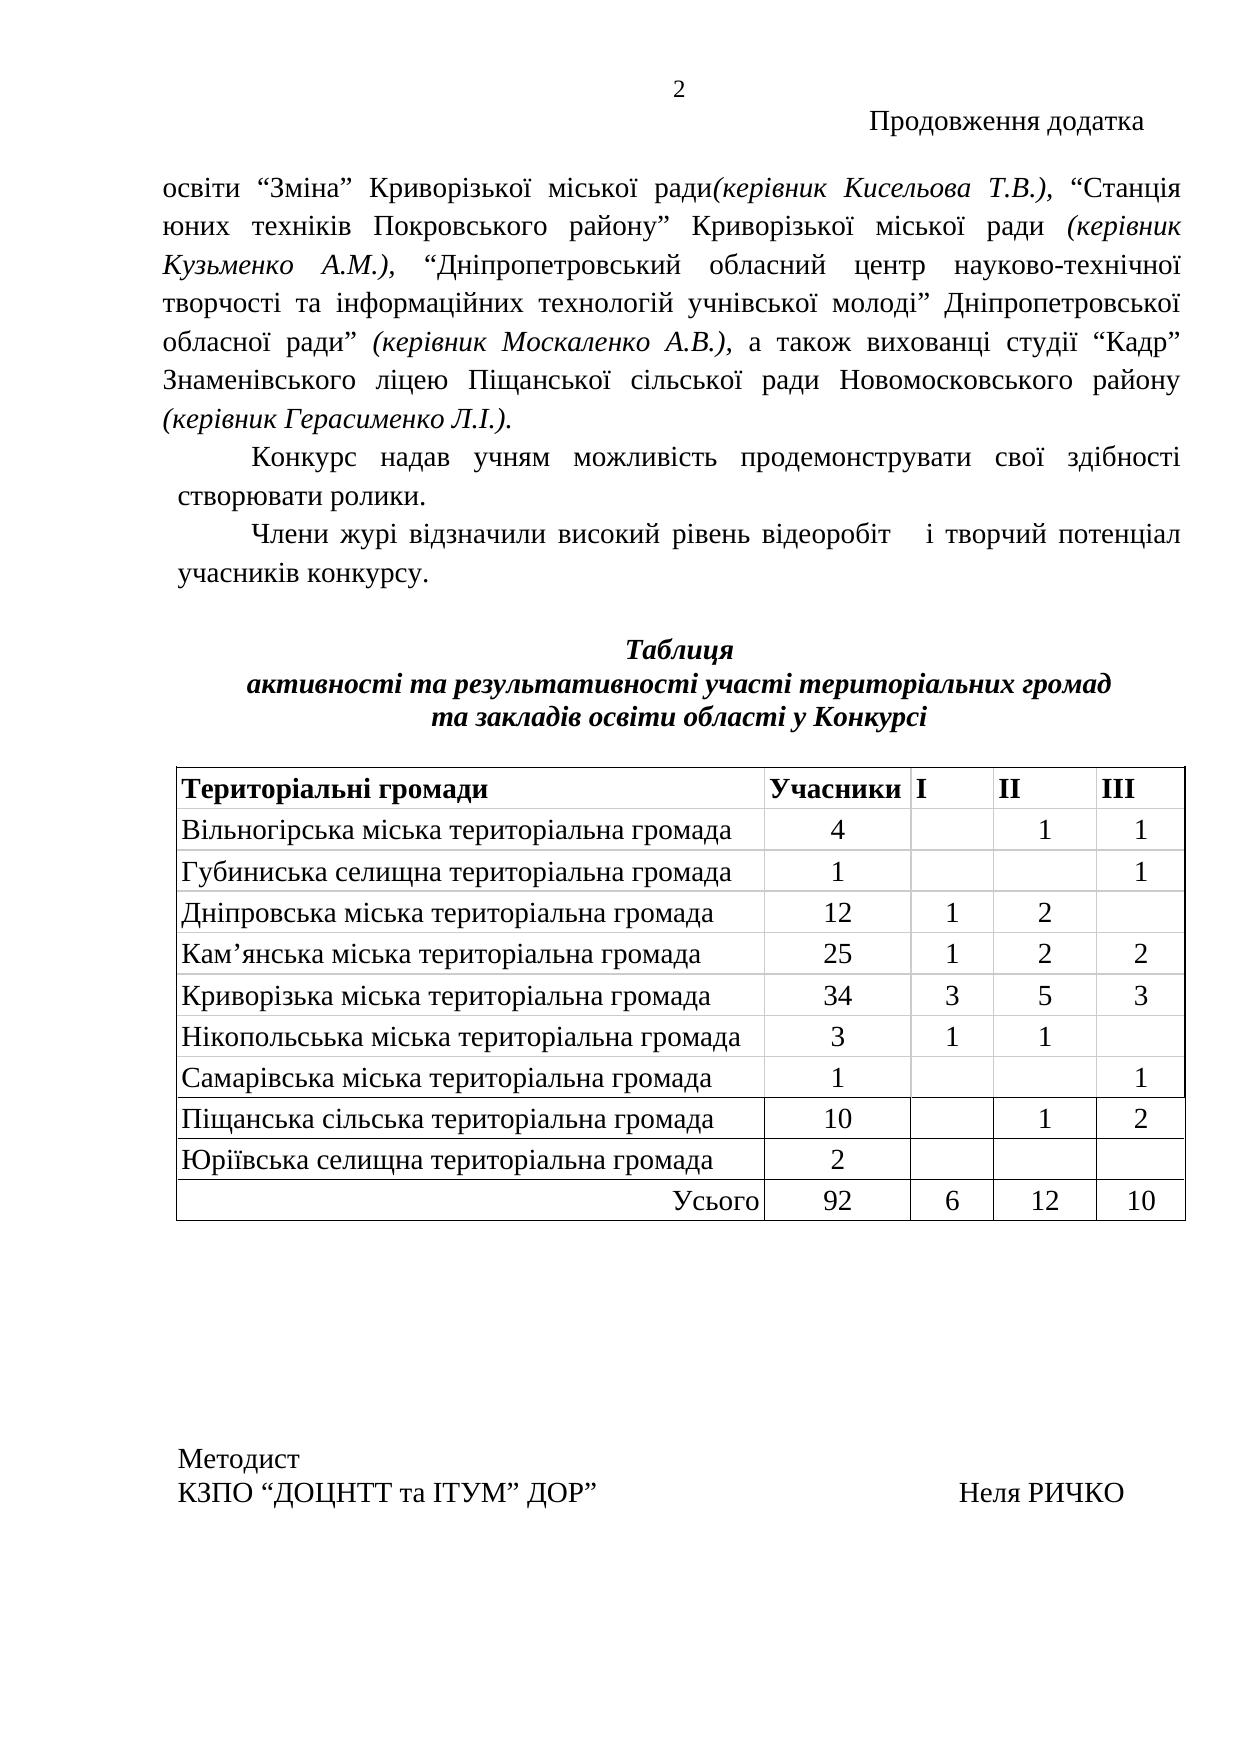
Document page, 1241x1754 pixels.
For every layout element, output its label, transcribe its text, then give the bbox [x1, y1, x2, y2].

table_cell 2 [765, 1139, 910, 1179]
table_cell 1 [912, 933, 993, 973]
table_cell 1 [994, 809, 1096, 849]
table_cell 1 [1097, 809, 1184, 849]
table_cell 92 [765, 1180, 910, 1220]
text та закладів освіти області у Конкурсі [177, 699, 1181, 733]
table_cell 5 [994, 975, 1096, 1014]
table_cell 1 [1097, 1057, 1184, 1097]
table_cell 1 [912, 1016, 993, 1056]
text КЗПО “ДОЦНТТ та ІТУМ” ДОР” Неля РИЧКО [177, 1475, 1181, 1508]
table_cell 34 [765, 975, 910, 1014]
table_cell 2 [1097, 1098, 1185, 1138]
table_cell [912, 851, 993, 890]
table_cell Самарівська міська територіальна громада [177, 1057, 764, 1097]
table_cell [911, 1139, 993, 1179]
table_cell 1 [912, 892, 993, 932]
table_cell 3 [912, 975, 993, 1014]
table_cell Вільногірська міська територіальна громада [177, 809, 764, 849]
table_cell [911, 1098, 993, 1138]
table_cell 10 [765, 1098, 910, 1138]
table_cell 12 [765, 892, 910, 932]
text Методист [177, 1441, 1181, 1475]
table_cell 12 [994, 1180, 1096, 1220]
table_cell 1 [765, 1057, 910, 1097]
table_cell 6 [911, 1180, 993, 1220]
text Члени журі відзначили високий рівень відеоробіт і творчий потенціал учасників конкурсу. [177, 517, 1181, 589]
table_cell 2 [994, 933, 1096, 973]
table_cell Губиниська селищна територіальна громада [177, 851, 764, 890]
table_cell Піщанська сільська територіальна громада [177, 1098, 764, 1138]
table_cell 1 [765, 851, 910, 890]
table_cell [994, 851, 1096, 890]
table_header Учасники [765, 768, 910, 808]
text активності та результативності участі територіальних громад [177, 666, 1181, 699]
table_cell [1097, 1138, 1185, 1179]
table_header III [1097, 768, 1184, 808]
table_cell 4 [765, 809, 910, 849]
table_cell Юріївська селищна територіальна громада [177, 1139, 764, 1179]
table_cell 1 [994, 1098, 1096, 1138]
table_cell 3 [765, 1016, 910, 1056]
table_cell [912, 1057, 993, 1097]
table_cell 1 [1097, 851, 1184, 890]
table_cell 25 [765, 933, 910, 973]
table_cell [1097, 892, 1184, 932]
table_cell 10 [1097, 1179, 1185, 1220]
table_cell Нікопольсьька міська територіальна громада [177, 1016, 764, 1056]
table_header II [994, 768, 1096, 808]
table_cell 3 [1097, 975, 1184, 1014]
table_cell Криворізька міська територіальна громада [177, 975, 764, 1014]
table_cell 2 [1097, 933, 1184, 973]
table_cell [1097, 1016, 1184, 1056]
table_cell 1 [994, 1016, 1096, 1056]
table_cell 2 [994, 892, 1096, 932]
table_header Територіальні громади [177, 768, 764, 808]
text Таблиця [177, 632, 1181, 666]
table_cell [994, 1057, 1096, 1097]
table_cell [912, 809, 993, 849]
table_cell Дніпровська міська територіальна громада [177, 892, 764, 932]
table_cell [994, 1139, 1096, 1179]
table_header I [912, 768, 993, 808]
table_cell Кам’янська міська територіальна громада [177, 933, 764, 973]
text Конкурс надав учням можливість продемонструвати свої здібності створювати ролики. [177, 439, 1181, 512]
table_cell Усього [177, 1180, 764, 1220]
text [162, 170, 1181, 434]
